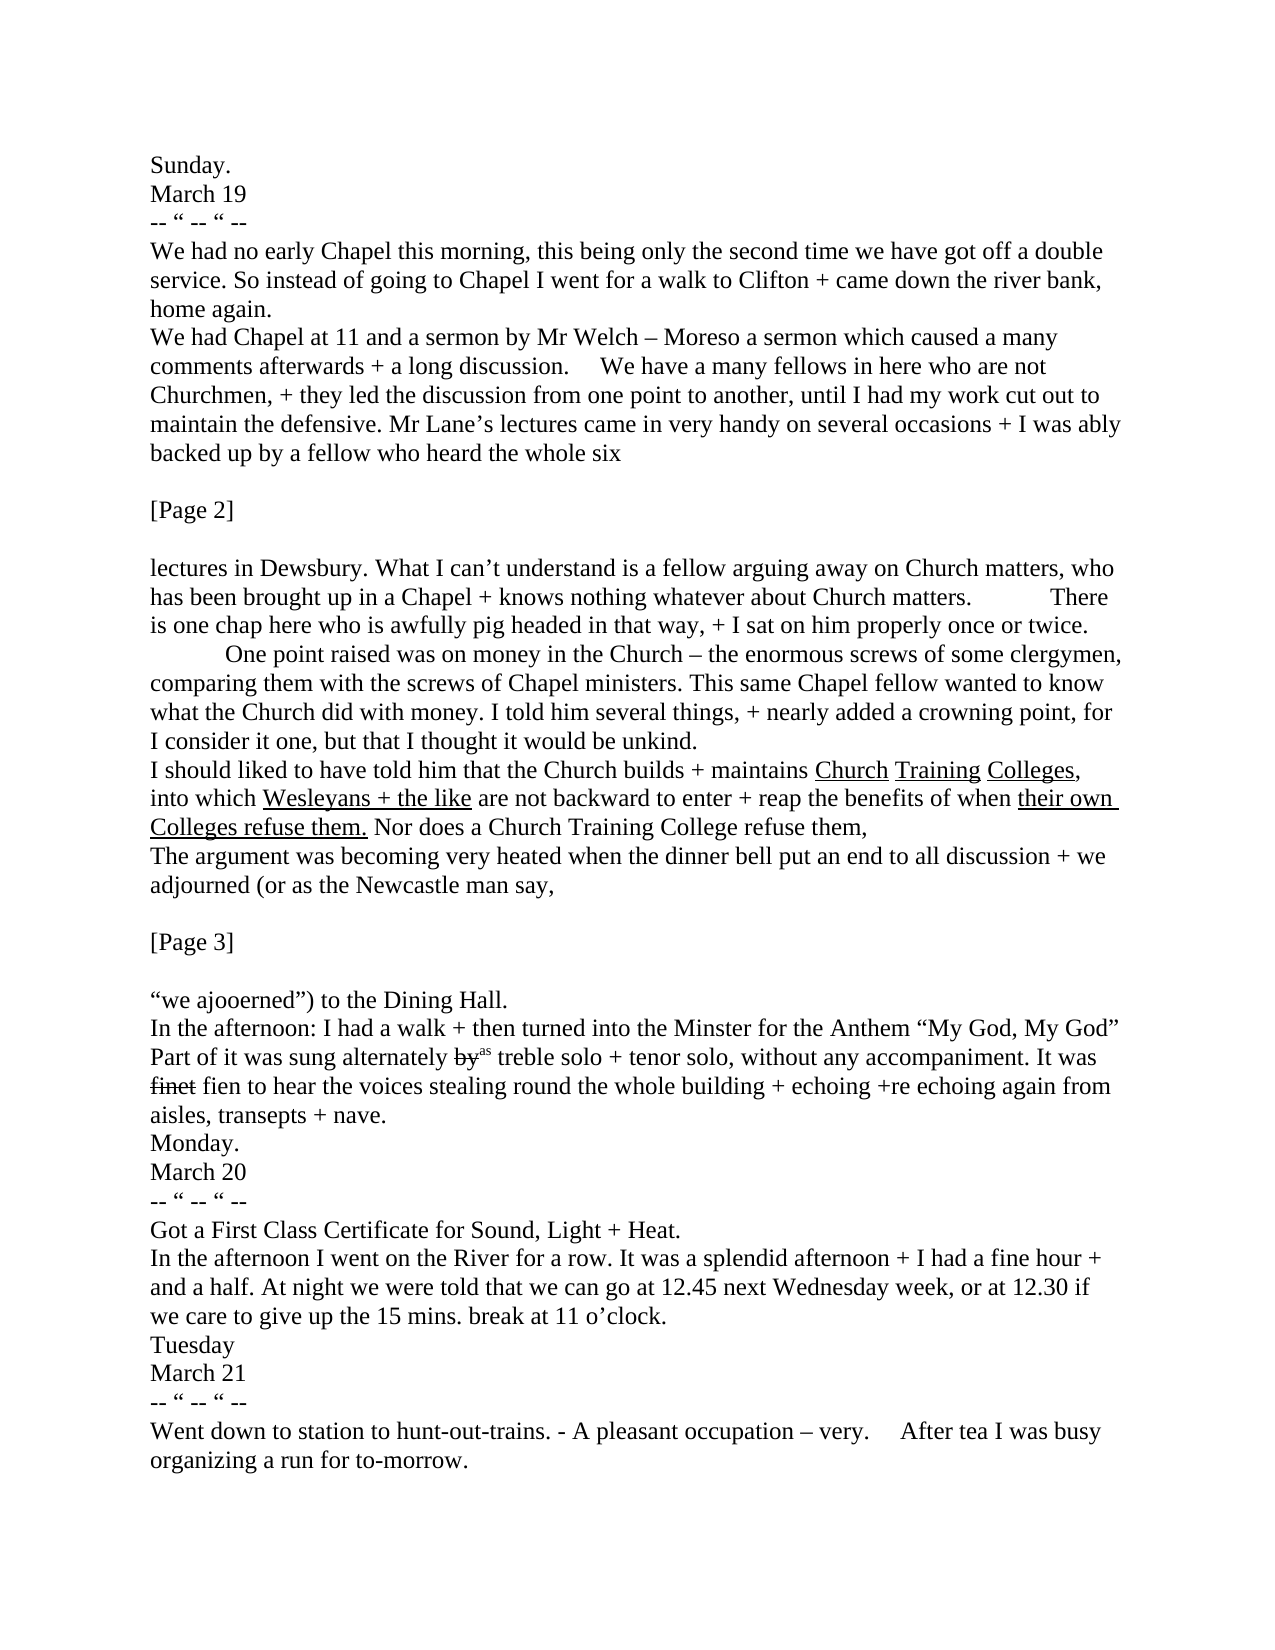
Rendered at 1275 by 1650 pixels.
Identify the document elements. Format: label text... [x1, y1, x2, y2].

text The argument was becoming very heated when the dinner bell put an end to all discussion + we adjourned (or as the Newcastle man say, [150, 841, 1125, 898]
text March 21 [150, 1358, 1125, 1387]
text Sunday. [150, 150, 1125, 179]
text “we ajooerned”) to the Dining Hall. [150, 985, 1125, 1013]
text Tuesday [150, 1330, 1125, 1358]
text In the afternoon: I had a walk + then turned into the Minster for the Anthem “My God, My God” [150, 1013, 1125, 1042]
text Got a First Class Certificate for Sound, Light + Heat. [150, 1215, 1125, 1243]
text -- “ -- “ -- [150, 207, 1125, 236]
text Went down to station to hunt-out-trains. - A pleasant occupation – very. After tea I was busy organizing a run for to-morrow. [150, 1416, 1125, 1473]
text -- “ -- “ -- [150, 1186, 1125, 1215]
text We had no early Chapel this morning, this being only the second time we have got off a double service. So instead of going to Chapel I went for a walk to Clifton + came down the river bank, home again. [150, 236, 1125, 322]
text [Page 2] [150, 495, 1125, 524]
text I should liked to have told him that the Church builds + maintains Church Training Colleges, into which Wesleyans + the like are not backward to enter + reap the benefits of when their own Colleges refuse them. Nor does a Church Training College refuse them, [150, 755, 1125, 841]
text Monday. [150, 1128, 1125, 1157]
text March 20 [150, 1157, 1125, 1186]
text lectures in Dewsbury. What I can’t understand is a fellow arguing away on Church matters, who has been brought up in a Chapel + knows nothing whatever about Church matters. There is one chap here who is awfully pig headed in that way, + I sat on him properly once or twice. One point raised was on money in the Church – the enormous screws of some clergymen, comparing them with the screws of Chapel ministers. This same Chapel fellow wanted to know what the Church did with money. I told him several things, + nearly added a crowning point, for I consider it one, but that I thought it would be unkind. [150, 553, 1125, 755]
text We had Chapel at 11 and a sermon by Mr Welch – Moreso a sermon which caused a many comments afterwards + a long discussion. We have a many fellows in here who are not Churchmen, + they led the discussion from one point to another, until I had my work cut out to maintain the defensive. Mr Lane’s lectures came in very handy on several occasions + I was ably backed up by a fellow who heard the whole six [150, 322, 1125, 467]
text -- “ -- “ -- [150, 1387, 1125, 1416]
text March 19 [150, 179, 1125, 207]
text In the afternoon I went on the River for a row. It was a splendid afternoon + I had a fine hour + and a half. At night we were told that we can go at 12.45 next Wednesday week, or at 12.30 if we care to give up the 15 mins. break at 11 o’clock. [150, 1243, 1125, 1330]
text [Page 3] [150, 927, 1125, 956]
text Part of it was sung alternately byas treble solo + tenor solo, without any accompaniment. It was finet fien to hear the voices stealing round the whole building + echoing +re echoing again from aisles, transepts + nave. [150, 1042, 1125, 1128]
